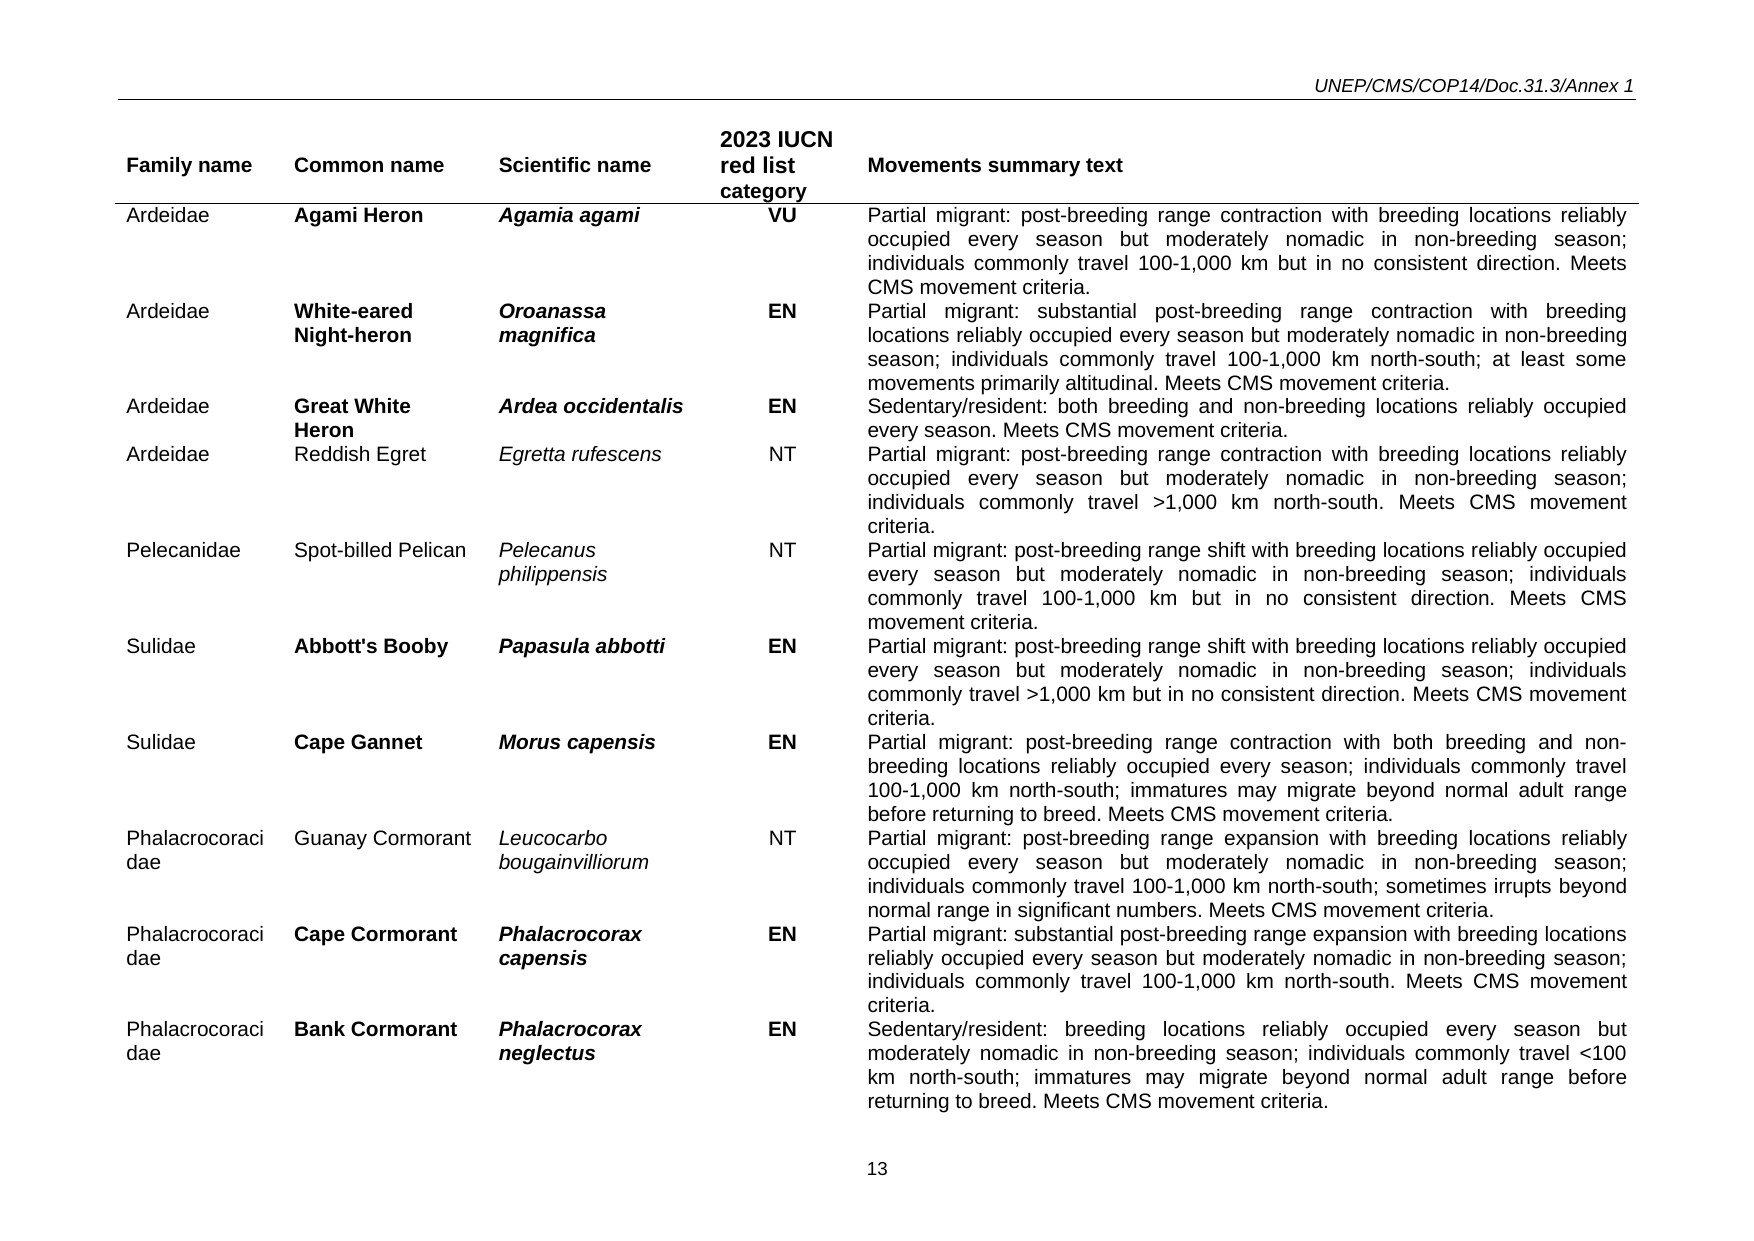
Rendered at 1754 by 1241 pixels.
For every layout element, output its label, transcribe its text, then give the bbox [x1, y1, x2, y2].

table_cell Sedentary/resident: breeding locations reliably occupied every season but moderately nomadic in non-breeding season; individuals commonly travel <100 km north-south; immatures may migrate beyond normal adult range before returning to breed. Meets CMS movement criteria. [856, 1017, 1639, 1113]
table_cell Morus capensis [487, 730, 709, 826]
table_cell Leucocarbo bougainvilliorum [487, 826, 709, 921]
table_cell Partial migrant: post-breeding range shift with breeding locations reliably occupied every season but moderately nomadic in non-breeding season; individuals commonly travel 100-1,000 km but in no consistent direction. Meets CMS movement criteria. [856, 538, 1639, 634]
table_cell Partial migrant: post-breeding range expansion with breeding locations reliably occupied every season but moderately nomadic in non-breeding season; individuals commonly travel 100-1,000 km north-south; sometimes irrupts beyond normal range in significant numbers. Meets CMS movement criteria. [856, 826, 1639, 921]
table_header Scientific name [487, 126, 709, 203]
table_cell EN [709, 730, 856, 826]
table_header Family name [115, 126, 283, 203]
table_cell Sulidae [115, 634, 283, 730]
table_cell Partial migrant: post-breeding range contraction with both breeding and non-breeding locations reliably occupied every season; individuals commonly travel 100-1,000 km north-south; immatures may migrate beyond normal adult range before returning to breed. Meets CMS movement criteria. [856, 730, 1639, 826]
table_cell Ardeidae [115, 442, 283, 538]
table_cell Cape Gannet [283, 730, 487, 826]
table_cell Bank Cormorant [283, 1017, 487, 1113]
table_header 2023 IUCN red list category [709, 126, 856, 203]
table_cell Partial migrant: substantial post-breeding range contraction with breeding locations reliably occupied every season but moderately nomadic in non-breeding season; individuals commonly travel 100-1,000 km north-south; at least some movements primarily altitudinal. Meets CMS movement criteria. [856, 299, 1639, 394]
table_cell Agamia agami [487, 204, 709, 298]
table_cell EN [709, 394, 856, 442]
table_cell NT [709, 442, 856, 538]
table_cell Partial migrant: post-breeding range contraction with breeding locations reliably occupied every season but moderately nomadic in non-breeding season; individuals commonly travel >1,000 km north-south. Meets CMS movement criteria. [856, 442, 1639, 538]
table_header Common name [283, 126, 487, 203]
table_cell Phalacrocorax neglectus [487, 1017, 709, 1113]
table_cell Pelecanidae [115, 538, 283, 634]
table_cell Spot-billed Pelican [283, 538, 487, 634]
table_cell Partial migrant: substantial post-breeding range expansion with breeding locations reliably occupied every season but moderately nomadic in non-breeding season; individuals commonly travel 100-1,000 km north-south. Meets CMS movement criteria. [856, 921, 1639, 1017]
table_cell Great White Heron [283, 394, 487, 442]
table_cell EN [709, 1017, 856, 1113]
table_cell Reddish Egret [283, 442, 487, 538]
table_cell NT [709, 826, 856, 921]
table_cell Abbott's Booby [283, 634, 487, 730]
table_cell Egretta rufescens [487, 442, 709, 538]
table_cell Ardea occidentalis [487, 394, 709, 442]
table_cell Cape Cormorant [283, 921, 487, 1017]
table_cell Pelecanus philippensis [487, 538, 709, 634]
table_cell Partial migrant: post-breeding range shift with breeding locations reliably occupied every season but moderately nomadic in non-breeding season; individuals commonly travel >1,000 km but in no consistent direction. Meets CMS movement criteria. [856, 634, 1639, 730]
table_cell Agami Heron [283, 204, 487, 298]
table_cell NT [709, 538, 856, 634]
table_header Movements summary text [856, 126, 1639, 203]
table_cell EN [709, 921, 856, 1017]
table_cell Guanay Cormorant [283, 826, 487, 921]
table_cell Ardeidae [115, 204, 283, 298]
table_cell Sulidae [115, 730, 283, 826]
table_cell White-eared Night-heron [283, 299, 487, 394]
table_cell Phalacrocoracidae [115, 826, 283, 921]
table_cell Papasula abbotti [487, 634, 709, 730]
table_cell EN [709, 299, 856, 394]
table_cell VU [709, 204, 856, 298]
table_cell Partial migrant: post-breeding range contraction with breeding locations reliably occupied every season but moderately nomadic in non-breeding season; individuals commonly travel 100-1,000 km but in no consistent direction. Meets CMS movement criteria. [856, 204, 1639, 298]
table_cell Phalacrocoracidae [115, 921, 283, 1017]
table_cell Phalacrocoracidae [115, 1017, 283, 1113]
table_cell Oroanassa magnifica [487, 299, 709, 394]
table_cell Ardeidae [115, 394, 283, 442]
table_cell Ardeidae [115, 299, 283, 394]
table_cell EN [709, 634, 856, 730]
table_cell Phalacrocorax capensis [487, 921, 709, 1017]
table_cell Sedentary/resident: both breeding and non-breeding locations reliably occupied every season. Meets CMS movement criteria. [856, 394, 1639, 442]
